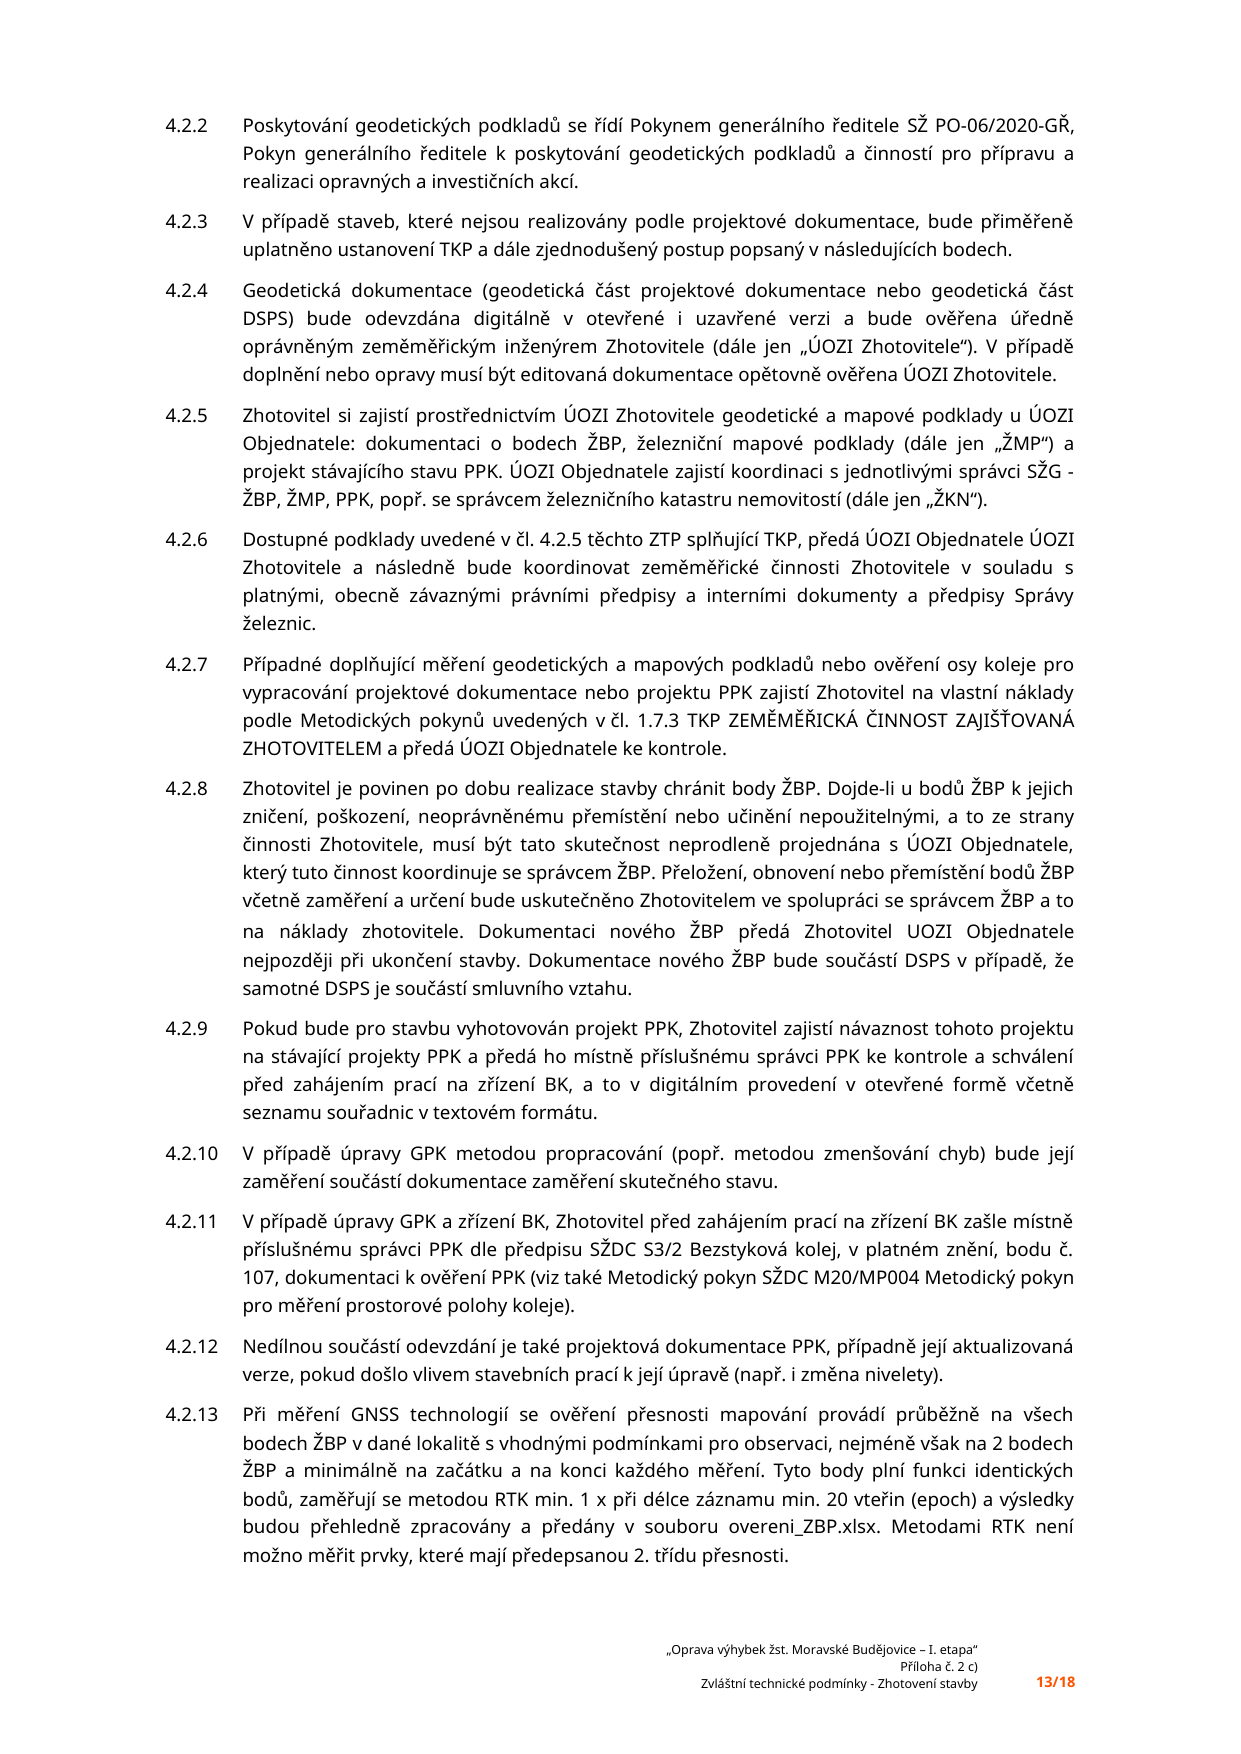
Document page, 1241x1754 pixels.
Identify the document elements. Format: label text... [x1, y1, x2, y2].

text Zhotovitel si zajistí prostřednictvím ÚOZI Zhotovitele geodetické a mapové podklady u ÚOZI Objednatele: dokumentaci o bodech ŽBP, železniční mapové podklady (dále jen „ŽMP“) a projekt stávajícího stavu PPK. ÚOZI Objednatele zajistí koordinaci s jednotlivými správci SŽG - ŽBP, ŽMP, PPK, popř. se správcem železničního katastru nemovitostí (dále jen „ŽKN“). [165, 402, 1075, 511]
text V případě úpravy GPK a zřízení BK, Zhotovitel před zahájením prací na zřízení BK zašle místně příslušnému správci PPK dle předpisu SŽDC S3/2 Bezstyková kolej, v platném znění, bodu č. 107, dokumentaci k ověření PPK (viz také Metodický pokyn SŽDC M20/MP004 Metodický pokyn pro měření prostorové polohy koleje). [165, 1209, 1075, 1318]
text V případě úpravy GPK metodou propracování (popř. metodou zmenšování chyb) bude její zaměření součástí dokumentace zaměření skutečného stavu. [165, 1140, 1075, 1194]
text Geodetická dokumentace (geodetická část projektové dokumentace nebo geodetická část DSPS) bude odevzdána digitálně v otevřené i uzavřené verzi a bude ověřena úředně oprávněným zeměměřickým inženýrem Zhotovitele (dále jen „ÚOZI Zhotovitele“). V případě doplnění nebo opravy musí být editovaná dokumentace opětovně ověřena ÚOZI Zhotovitele. [165, 277, 1075, 387]
text Poskytování geodetických podkladů se řídí Pokynem generálního ředitele SŽ PO-06/2020-GŘ, Pokyn generálního ředitele k poskytování geodetických podkladů a činností pro přípravu a realizaci opravných a investičních akcí. [165, 112, 1075, 194]
text Nedílnou součástí odevzdání je také projektová dokumentace PPK, případně její aktualizovaná verze, pokud došlo vlivem stavebních prací k její úpravě (např. i změna nivelety). [165, 1333, 1075, 1387]
text Při měření GNSS technologií se ověření přesnosti mapování provádí průběžně na všech bodech ŽBP v dané lokalitě s vhodnými podmínkami pro observaci, nejméně však na 2 bodech ŽBP a minimálně na začátku a na konci každého měření. Tyto body plní funkci identických bodů, zaměřují se metodou RTK min. 1 x při délce záznamu min. 20 vteřin (epoch) a výsledky budou přehledně zpracovány a předány v souboru overeni_ZBP.xlsx. Metodami RTK není možno měřit prvky, které mají předepsanou 2. třídu přesnosti. [165, 1402, 1075, 1567]
text Pokud bude pro stavbu vyhotovován projekt PPK, Zhotovitel zajistí návaznost tohoto projektu na stávající projekty PPK a předá ho místně příslušnému správci PPK ke kontrole a schválení před zahájením prací na zřízení BK, a to v digitálním provedení v otevřené formě včetně seznamu souřadnic v textovém formátu. [165, 1016, 1075, 1125]
text V případě staveb, které nejsou realizovány podle projektové dokumentace, bude přiměřeně uplatněno ustanovení TKP a dále zjednodušený postup popsaný v následujících bodech. [165, 209, 1075, 262]
text Případné doplňující měření geodetických a mapových podkladů nebo ověření osy koleje pro vypracování projektové dokumentace nebo projektu PPK zajistí Zhotovitel na vlastní náklady podle Metodických pokynů uvedených v čl. 1.7.3 TKP ZEMĚMĚŘICKÁ ČINNOST ZAJIŠŤOVANÁ ZHOTOVITELEM a předá ÚOZI Objednatele ke kontrole. [165, 651, 1075, 761]
text Zhotovitel je povinen po dobu realizace stavby chránit body ŽBP. Dojde-li u bodů ŽBP k jejich zničení, poškození, neoprávněnému přemístění nebo učinění nepoužitelnými, a to ze strany činnosti Zhotovitele, musí být tato skutečnost neprodleně projednána s ÚOZI Objednatele, který tuto činnost koordinuje se správcem ŽBP. Přeložení, obnovení nebo přemístění bodů ŽBP včetně zaměření a určení bude uskutečněno Zhotovitelem ve spolupráci se správcem ŽBP a to na náklady zhotovitele. Dokumentaci nového ŽBP předá Zhotovitel UOZI Objednatele nejpozději při ukončení stavby. Dokumentace nového ŽBP bude součástí DSPS v případě, že samotné DSPS je součástí smluvního vztahu. [165, 776, 1075, 1001]
text Dostupné podklady uvedené v čl. 4.2.5 těchto ZTP splňující TKP, předá ÚOZI Objednatele ÚOZI Zhotovitele a následně bude koordinovat zeměměřické činnosti Zhotovitele v souladu s platnými, obecně závaznými právními předpisy a interními dokumenty a předpisy Správy železnic. [165, 526, 1075, 636]
